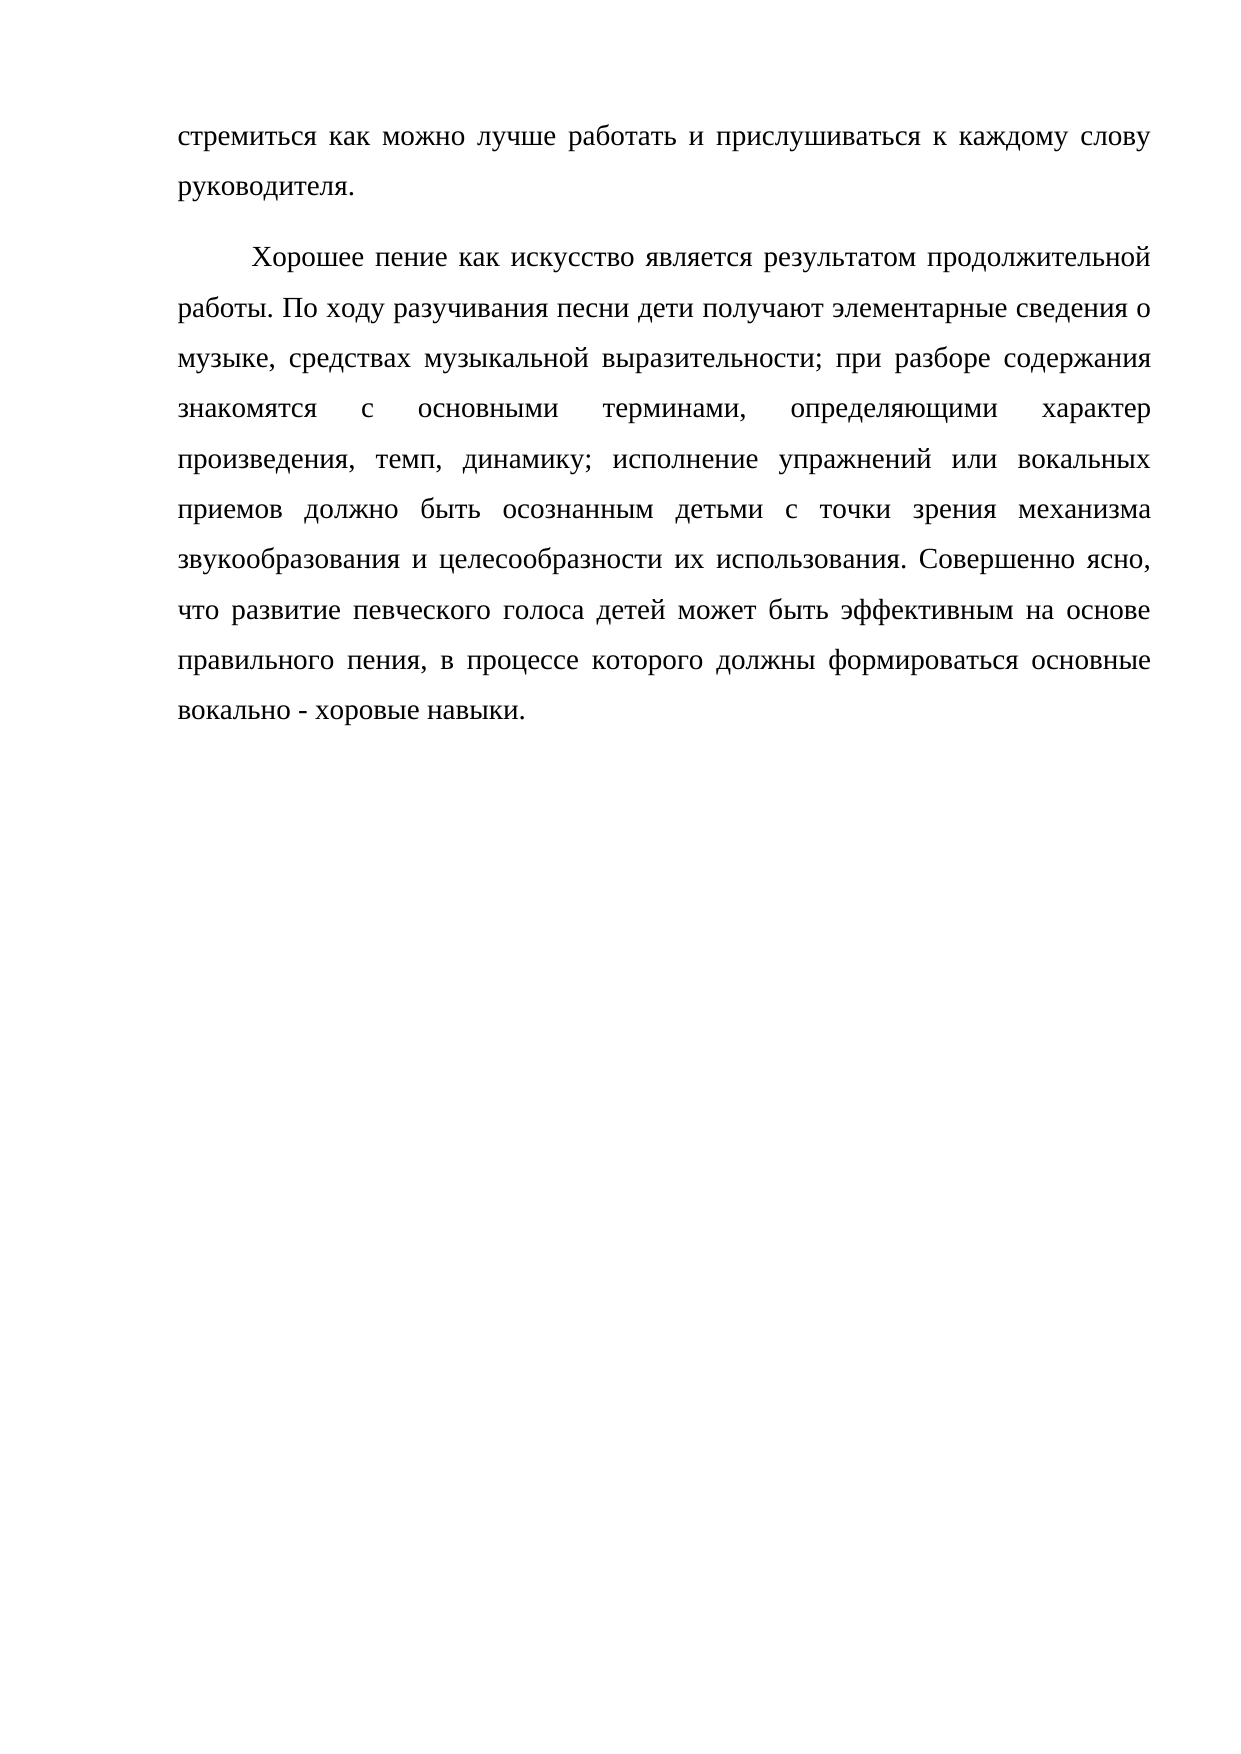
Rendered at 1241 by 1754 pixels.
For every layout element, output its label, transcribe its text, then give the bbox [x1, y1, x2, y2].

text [177, 118, 1152, 202]
text Хорошее пение как искусство является результатом продолжительной работы. По ходу разучивания песни дети получают элементарные сведения о музыке, средствах музыкальной выразительности; при разборе содержания знакомятся с основными терминами, определяющими характер произведения, темп, динамику; исполнение упражнений или вокальных приемов должно быть осознанным детьми с точки зрения механизма звукообразования и целесообразности их использования. Совершенно ясно, что развитие певческого голоса детей может быть эффективным на основе правильного пения, в процессе которого должны формироваться основные вокально - хоровые навыки. [177, 239, 1152, 726]
